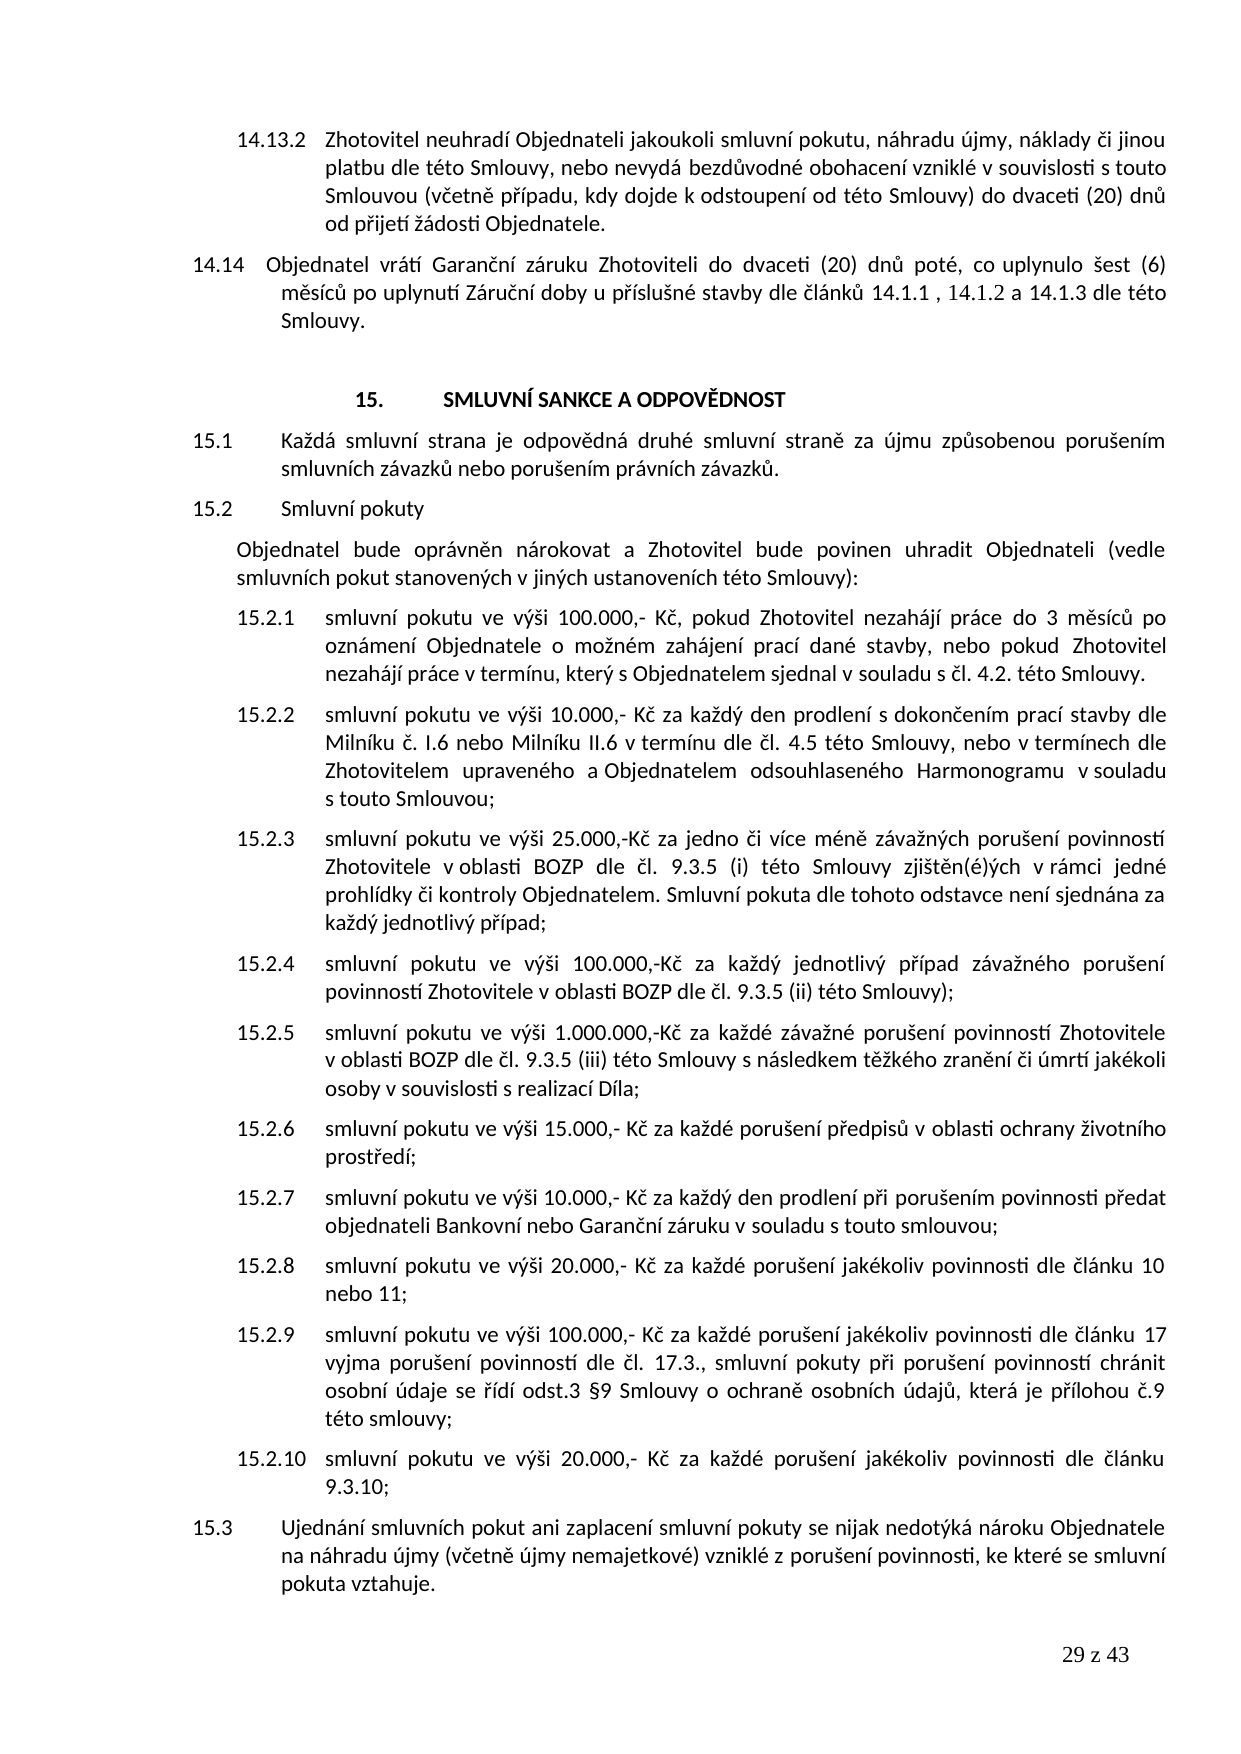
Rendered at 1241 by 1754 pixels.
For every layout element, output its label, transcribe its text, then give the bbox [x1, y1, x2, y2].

subtitle smluvní pokutu ve výši 15.000,- Kč za každé porušení předpisů v oblasti ochrany životního prostředí; [236, 1114, 1167, 1170]
subtitle smluvní pokutu ve výši 100.000,- Kč za každé porušení jakékoliv povinnosti dle článku 17 vyjma porušení povinností dle čl. 17.3., smluvní pokuty při porušení povinností chránit osobní údaje se řídí odst.3 §9 Smlouvy o ochraně osobních údajů, která je přílohou č.9 této smlouvy; [236, 1320, 1167, 1432]
subtitle Každá smluvní strana je odpovědná druhé smluvní straně za újmu způsobenou porušením smluvních závazků nebo porušením právních závazků. [192, 426, 1167, 482]
subtitle Objednatel bude oprávněn nárokovat a Zhotovitel bude povinen uhradit Objednateli (vedle smluvních pokut stanovených v jiných ustanoveních této Smlouvy): [236, 535, 1167, 591]
subtitle smluvní pokutu ve výši 20.000,- Kč za každé porušení jakékoliv povinnosti dle článku 10 nebo 11; [236, 1251, 1167, 1307]
subtitle smluvní pokutu ve výši 10.000,- Kč za každý den prodlení s dokončením prací stavby dle Milníku č. I.6 nebo Milníku II.6 v termínu dle čl. 4.5 této Smlouvy, nebo v termínech dle Zhotovitelem upraveného a Objednatelem odsouhlaseného Harmonogramu v souladu s touto Smlouvou; [236, 700, 1167, 812]
subtitle smluvní pokutu ve výši 25.000,-Kč za jedno či více méně závažných porušení povinností Zhotovitele v oblasti BOZP dle čl. 9.3.4 (i) této Smlouvy zjištěn(é)ých v rámci jedné prohlídky či kontroly Objednatelem. Smluvní pokuta dle tohoto odstavce není sjednána za každý jednotlivý případ; [236, 824, 1167, 937]
subtitle smluvní pokutu ve výši 10.000,- Kč za každý den prodlení při porušením povinnosti předat objednateli Bankovní nebo Garanční záruku v souladu s touto smlouvou; [236, 1183, 1167, 1239]
subtitle Zhotovitel neuhradí Objednateli jakoukoli smluvní pokutu, náhradu újmy, náklady či jinou platbu dle této Smlouvy, nebo nevydá bezdůvodné obohacení vzniklé v souvislosti s touto Smlouvou (včetně případu, kdy dojde k odstoupení od této Smlouvy) do dvaceti (20) dnů od přijetí žádosti Objednatele. [236, 125, 1167, 237]
subtitle Smluvní pokuty [192, 494, 1167, 522]
subtitle Objednatel vrátí Garanční záruku Zhotoviteli do dvaceti (20) dnů poté, co uplynulo šest (6) měsíců po uplynutí Záruční doby u příslušné stavby dle článků 14.1.1 , 14.1.2 a 14.1.3 dle této Smlouvy. [192, 250, 1167, 334]
subtitle Ujednání smluvních pokut ani zaplacení smluvní pokuty se nijak nedotýká nároku Objednatele na náhradu újmy (včetně újmy nemajetkové) vzniklé z porušení povinnosti, ke které se smluvní pokuta vztahuje. [192, 1513, 1167, 1597]
subtitle smluvní sankce a odpovědnost [354, 385, 1167, 413]
subtitle smluvní pokutu ve výši 20.000,- Kč za každé porušení jakékoliv povinnosti dle článku 9.3.9; [236, 1444, 1167, 1500]
subtitle smluvní pokutu ve výši 1.000.000,-Kč za každé závažné porušení povinností Zhotovitele v oblasti BOZP dle čl. 9.3.4 (iii) této Smlouvy s následkem těžkého zranění či úmrtí jakékoli osoby v souvislosti s realizací Díla; [236, 1018, 1167, 1102]
subtitle smluvní pokutu ve výši 100.000,- Kč, pokud Zhotovitel nezahájí práce do 3 měsíců po oznámení Objednatele o možném zahájení prací dané stavby, nebo pokud Zhotovitel nezahájí práce v termínu, který s Objednatelem sjednal v souladu s čl. 4.2. této Smlouvy. [236, 603, 1167, 687]
subtitle smluvní pokutu ve výši 100.000,-Kč za každý jednotlivý případ závažného porušení povinností Zhotovitele v oblasti BOZP dle čl. 9.3.4 (ii) této Smlouvy); [236, 949, 1167, 1005]
